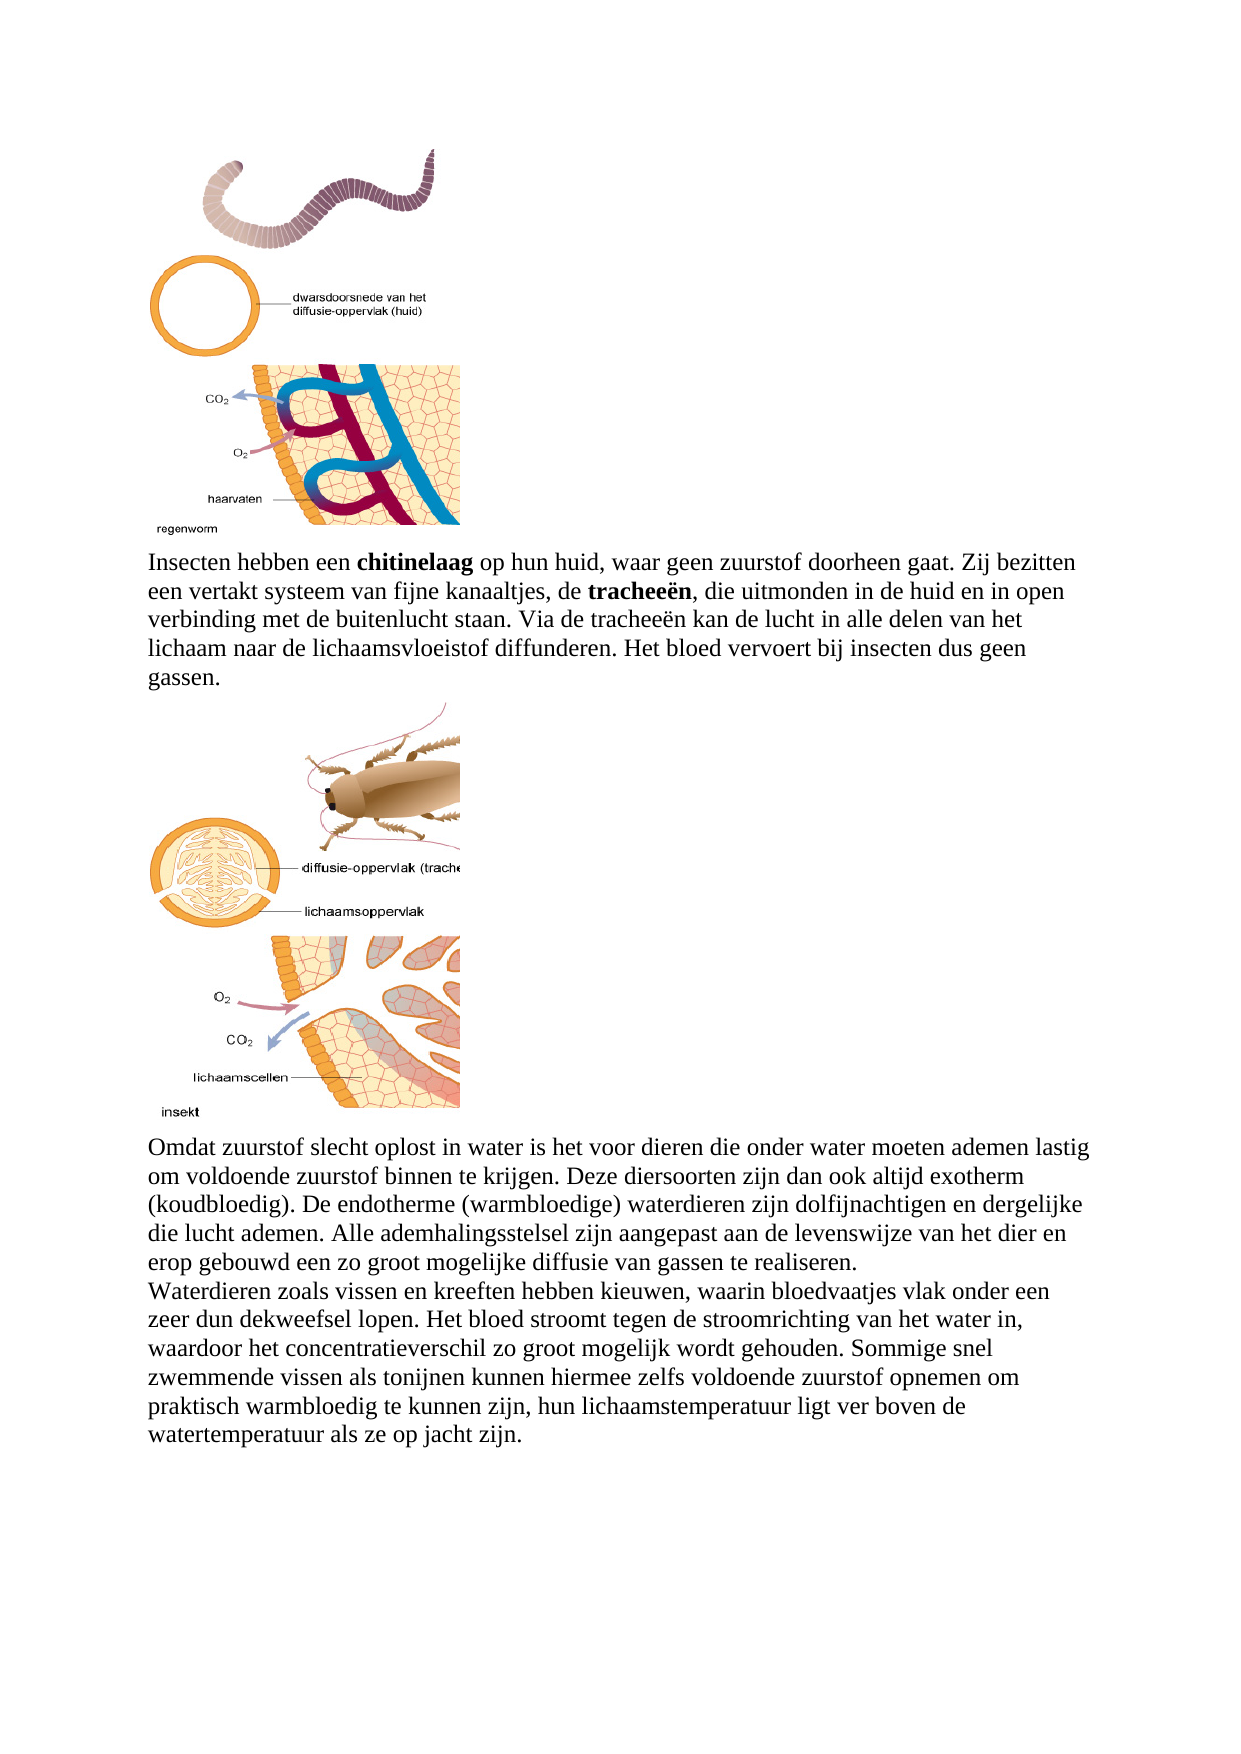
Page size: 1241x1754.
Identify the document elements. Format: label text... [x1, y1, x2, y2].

picture [149, 149, 460, 536]
text Insecten hebben een chitinelaag op hun huid, waar geen zuurstof doorheen gaat. Zij bezitten een vertakt systeem van fijne kanaaltjes, de tracheeën, die uitmonden in de huid en in open verbinding met de buitenlucht staan. Via de tracheeën kan de lucht in alle delen van het lichaam naar de lichaamsvloeistof diffunderen. Het bloed vervoert bij insecten dus geen gassen. [148, 547, 1093, 691]
picture [149, 702, 460, 1120]
text Omdat zuurstof slecht oplost in water is het voor dieren die onder water moeten ademen lastig om voldoende zuurstof binnen te krijgen. Deze diersoorten zijn dan ook altijd exotherm (koudbloedig). De endotherme (warmbloedige) waterdieren zijn dolfijnachtigen en dergelijke die lucht ademen. Alle ademhalingsstelsel zijn aangepast aan de levenswijze van het dier en erop gebouwd een zo groot mogelijke diffusie van gassen te realiseren. Waterdieren zoals vissen en kreeften hebben kieuwen, waarin bloedvaatjes vlak onder een zeer dun dekweefsel lopen. Het bloed stroomt tegen de stroomrichting van het water in, waardoor het concentratieverschil zo groot mogelijk wordt gehouden. Sommige snel zwemmende vissen als tonijnen kunnen hiermee zelfs voldoende zuurstof opnemen om praktisch warmbloedig te kunnen zijn, hun lichaamstemperatuur ligt ver boven de watertemperatuur als ze op jacht zijn. [148, 1132, 1093, 1448]
